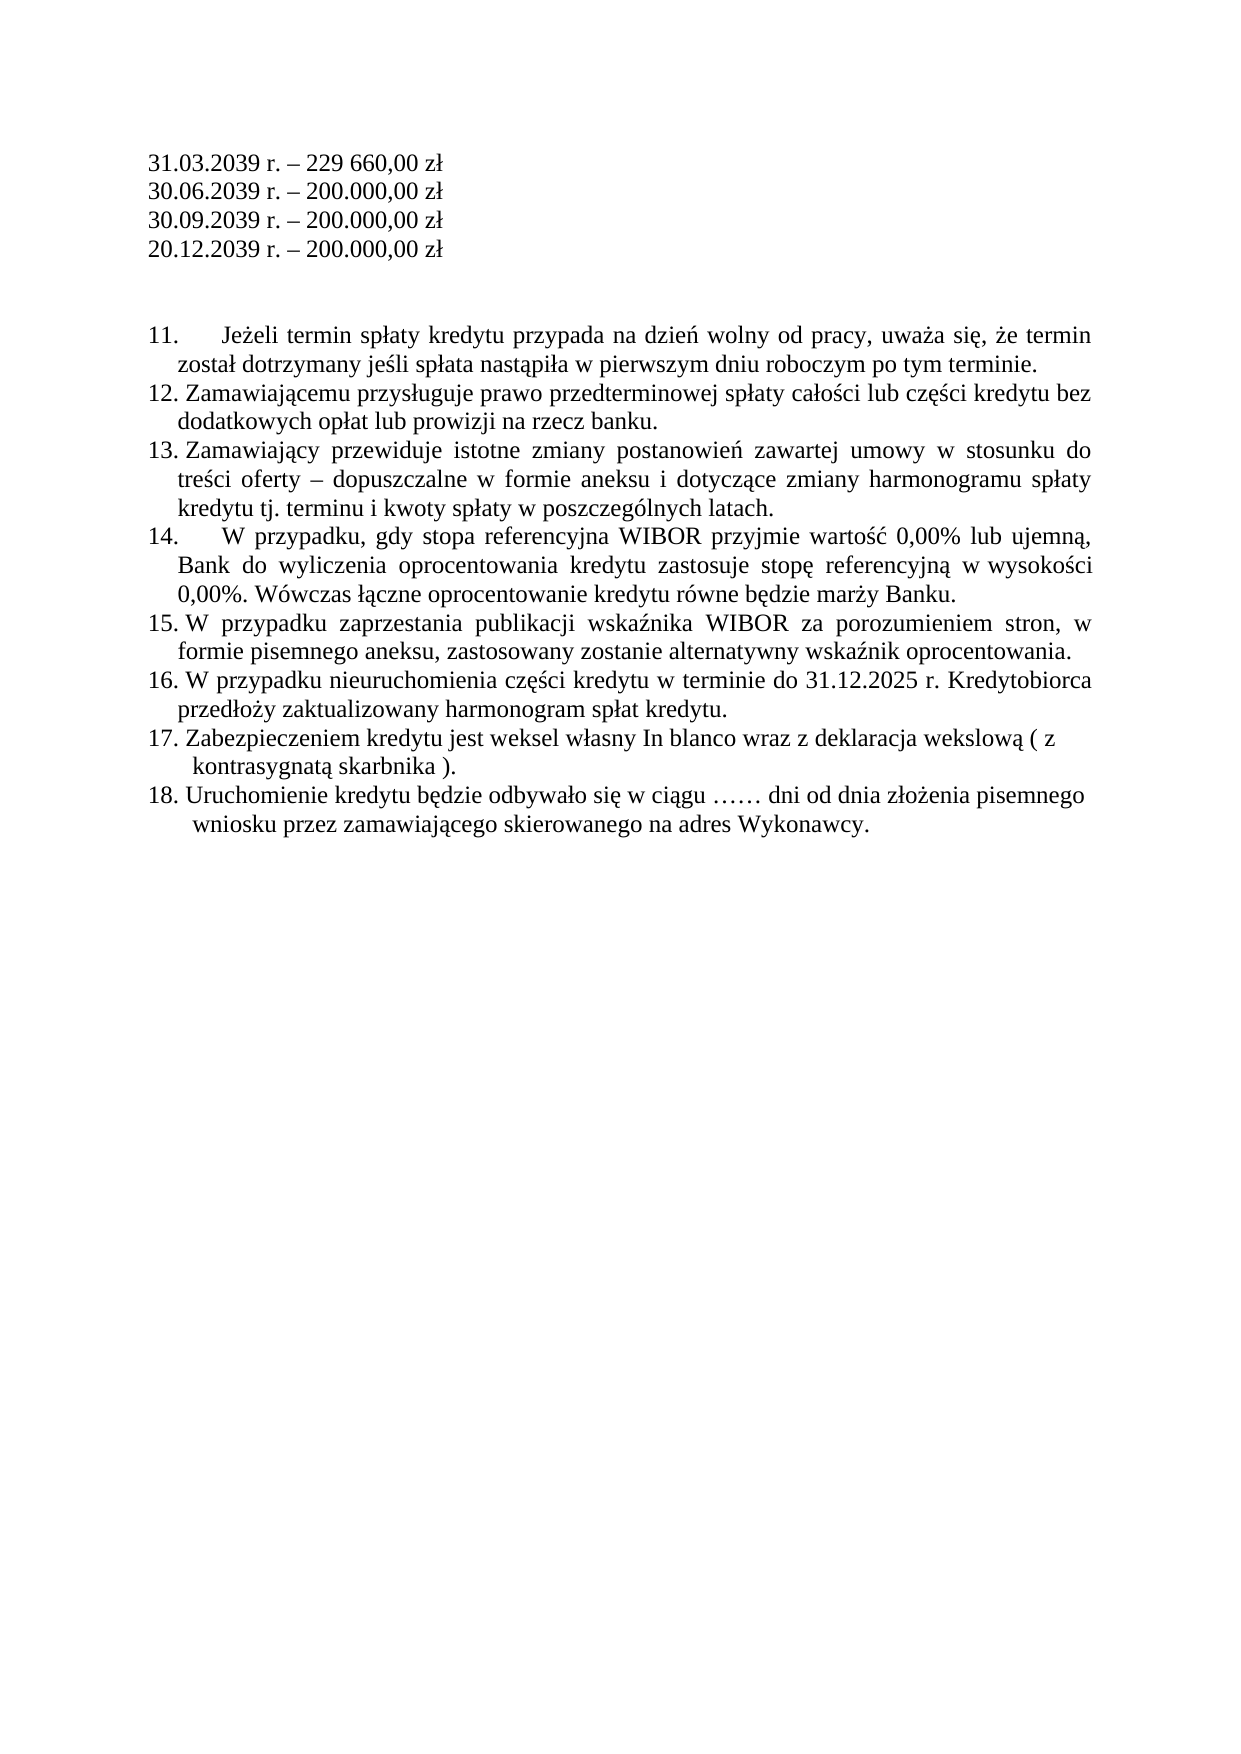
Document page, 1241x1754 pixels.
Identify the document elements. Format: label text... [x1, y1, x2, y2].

text 30.09.2039 r. – 200.000,00 zł [148, 205, 1093, 234]
list W przypadku zaprzestania publikacji wskaźnika WIBOR za porozumieniem stron, w formie pisemnego aneksu, zastosowany zostanie alternatywny wskaźnik oprocentowania. [148, 608, 1093, 665]
list Zamawiającemu przysługuje prawo przedterminowej spłaty całości lub części kredytu bez dodatkowych opłat lub prowizji na rzecz banku. [148, 378, 1093, 435]
list Uruchomienie kredytu będzie odbywało się w ciągu …… dni od dnia złożenia pisemnego wniosku przez zamawiającego skierowanego na adres Wykonawcy. [148, 780, 1093, 838]
text 30.06.2039 r. – 200.000,00 zł [148, 176, 1093, 205]
list Jeżeli termin spłaty kredytu przypada na dzień wolny od pracy, uważa się, że termin został dotrzymany jeśli spłata nastąpiła w pierwszym dniu roboczym po tym terminie. [148, 320, 1093, 378]
list W przypadku nieuruchomienia części kredytu w terminie do 31.12.2025 r. Kredytobiorca przedłoży zaktualizowany harmonogram spłat kredytu. [148, 665, 1093, 723]
list Zamawiający przewiduje istotne zmiany postanowień zawartej umowy w stosunku do treści oferty – dopuszczalne w formie aneksu i dotyczące zmiany harmonogramu spłaty kredytu tj. terminu i kwoty spłaty w poszczególnych latach. [148, 435, 1093, 521]
list Zabezpieczeniem kredytu jest weksel własny In blanco wraz z deklaracja wekslową ( z kontrasygnatą skarbnika ). [148, 723, 1093, 780]
text 20.12.2039 r. – 200.000,00 zł [148, 234, 1093, 263]
list W przypadku, gdy stopa referencyjna WIBOR przyjmie wartość 0,00% lub ujemną, Bank do wyliczenia oprocentowania kredytu zastosuje stopę referencyjną w wysokości 0,00%. Wówczas łączne oprocentowanie kredytu równe będzie marży Banku. [148, 521, 1093, 608]
text 31.03.2039 r. – 229 660,00 zł [148, 148, 1093, 176]
